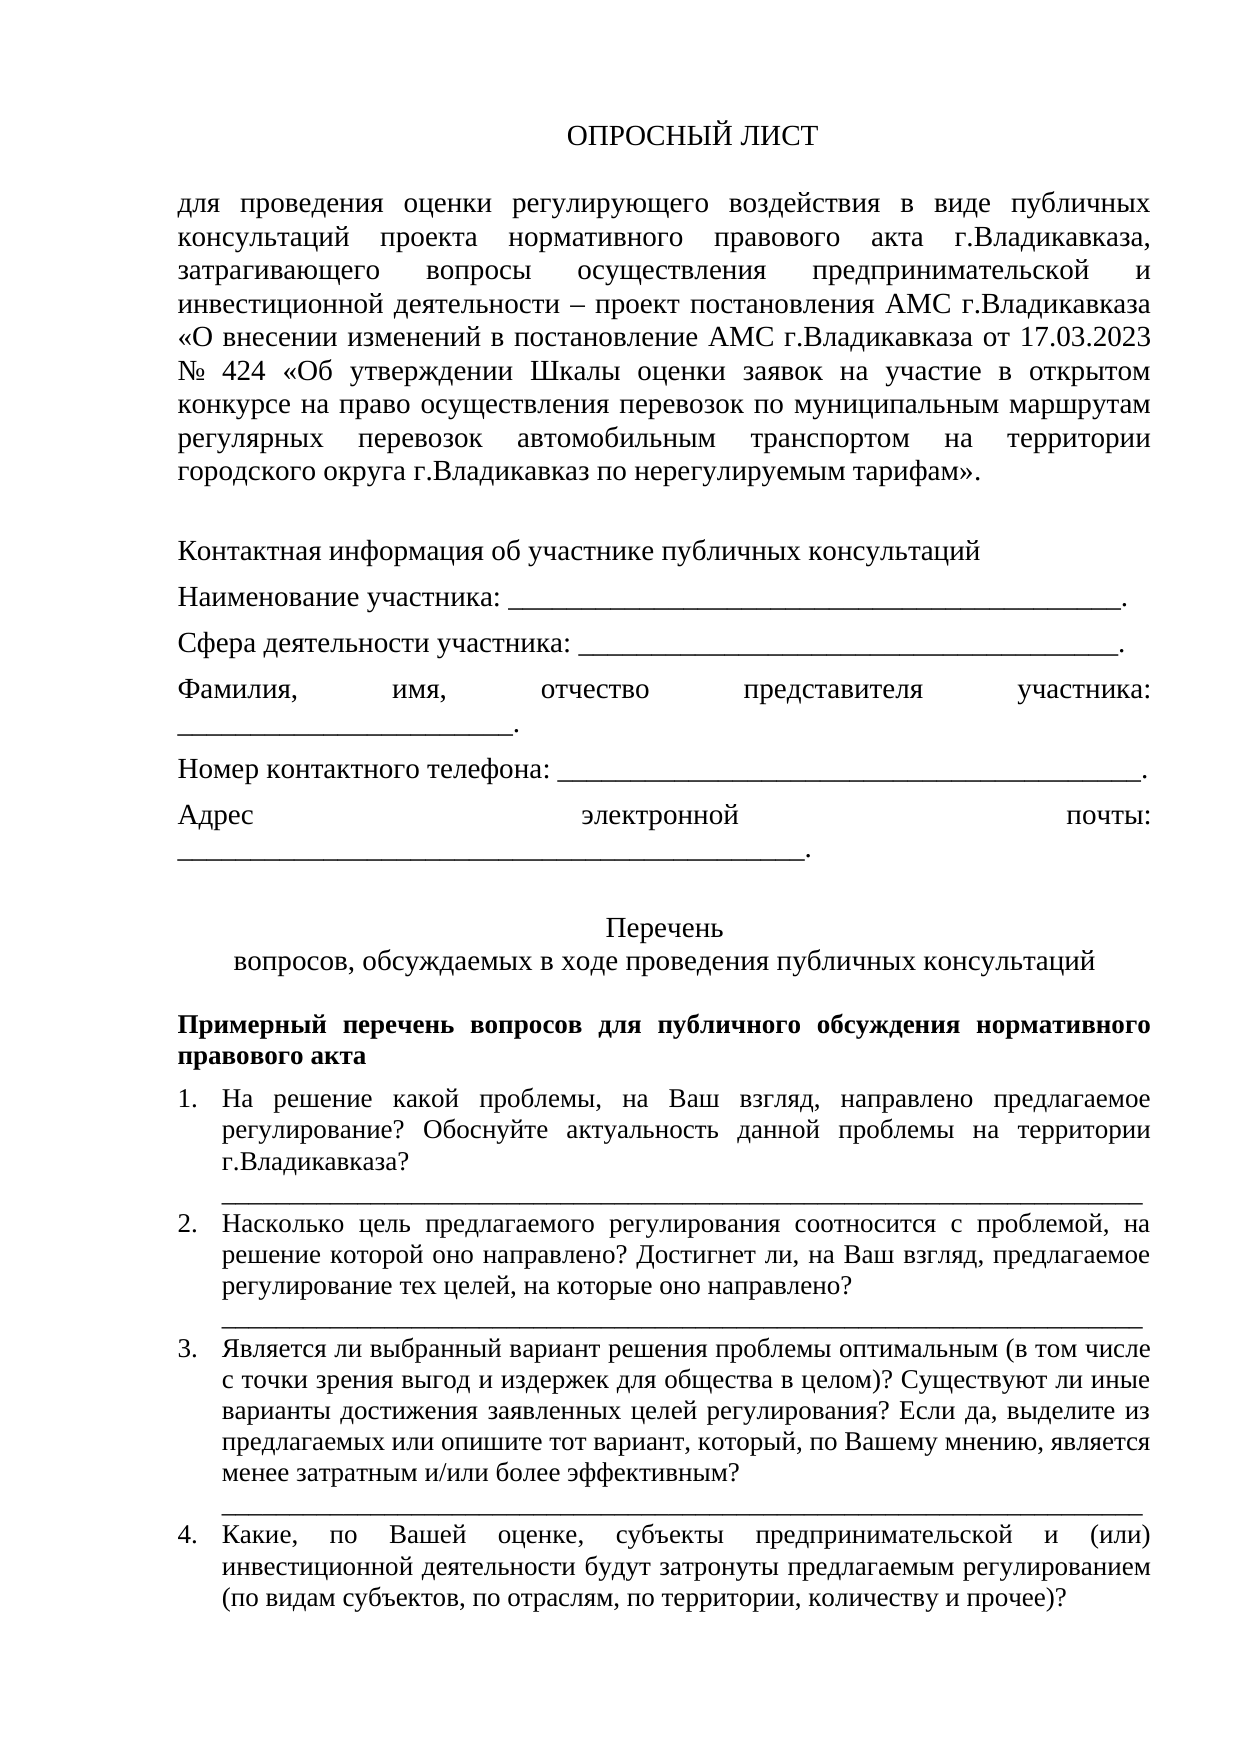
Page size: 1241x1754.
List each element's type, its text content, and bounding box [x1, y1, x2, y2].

text ОПРОСНЫЙ ЛИСТ [177, 118, 1152, 152]
text вопросов, обсуждаемых в ходе проведения публичных консультаций [177, 943, 1152, 977]
text Перечень [177, 910, 1152, 943]
text ____________________________________________________________________ [222, 1487, 1152, 1518]
text Сфера деятельности участника: _____________________________________. [177, 625, 1152, 659]
list Является ли выбранный вариант решения проблемы оптимальным (в том числе с точки зрения выгод и издержек для общества в целом)? Существуют ли иные варианты достижения заявленных целей регулирования? Если да, выделите из предлагаемых или опишите тот вариант, который, по Вашему мнению, является менее затратным и/или более эффективным? [177, 1332, 1152, 1487]
text Контактная информация об участнике публичных консультаций [177, 533, 1152, 567]
text Фамилия, имя, отчество представителя участника: _______________________. [177, 671, 1152, 738]
list Насколько цель предлагаемого регулирования соотносится с проблемой, на решение которой оно направлено? Достигнет ли, на Ваш взгляд, предлагаемое регулирование тех целей, на которые оно направлено? [177, 1207, 1152, 1301]
list Какие, по Вашей оценке, субъекты предпринимательской и (или) инвестиционной деятельности будут затронуты предлагаемым регулированием (по видам субъектов, по отраслям, по территории, количеству и прочее)? [177, 1518, 1152, 1612]
text ____________________________________________________________________ [222, 1301, 1152, 1332]
text для проведения оценки регулирующего воздействия в виде публичных консультаций проекта нормативного правового акта г.Владикавказа, затрагивающего вопросы осуществления предпринимательской и инвестиционной деятельности – проект постановления АМС г.Владикавказа «О внесении изменений в постановление АМС г.Владикавказа от 17.03.2023 № 424 «Об утверждении Шкалы оценки заявок на участие в открытом конкурсе на право осуществления перевозок по муниципальным маршрутам регулярных перевозок автомобильным транспортом на территории городского округа г.Владикавказ по нерегулируемым тарифам». [177, 185, 1152, 487]
text ____________________________________________________________________ [222, 1176, 1152, 1207]
text Адрес электронной почты: ___________________________________________. [177, 797, 1152, 864]
text Примерный перечень вопросов для публичного обсуждения нормативного правового акта [177, 1008, 1152, 1071]
text Наименование участника: __________________________________________. [177, 579, 1152, 613]
text Номер контактного телефона: ________________________________________. [177, 751, 1152, 784]
list На решение какой проблемы, на Ваш взгляд, направлено предлагаемое регулирование? Обоснуйте актуальность данной проблемы на территории г.Владикавказа? [177, 1082, 1152, 1176]
